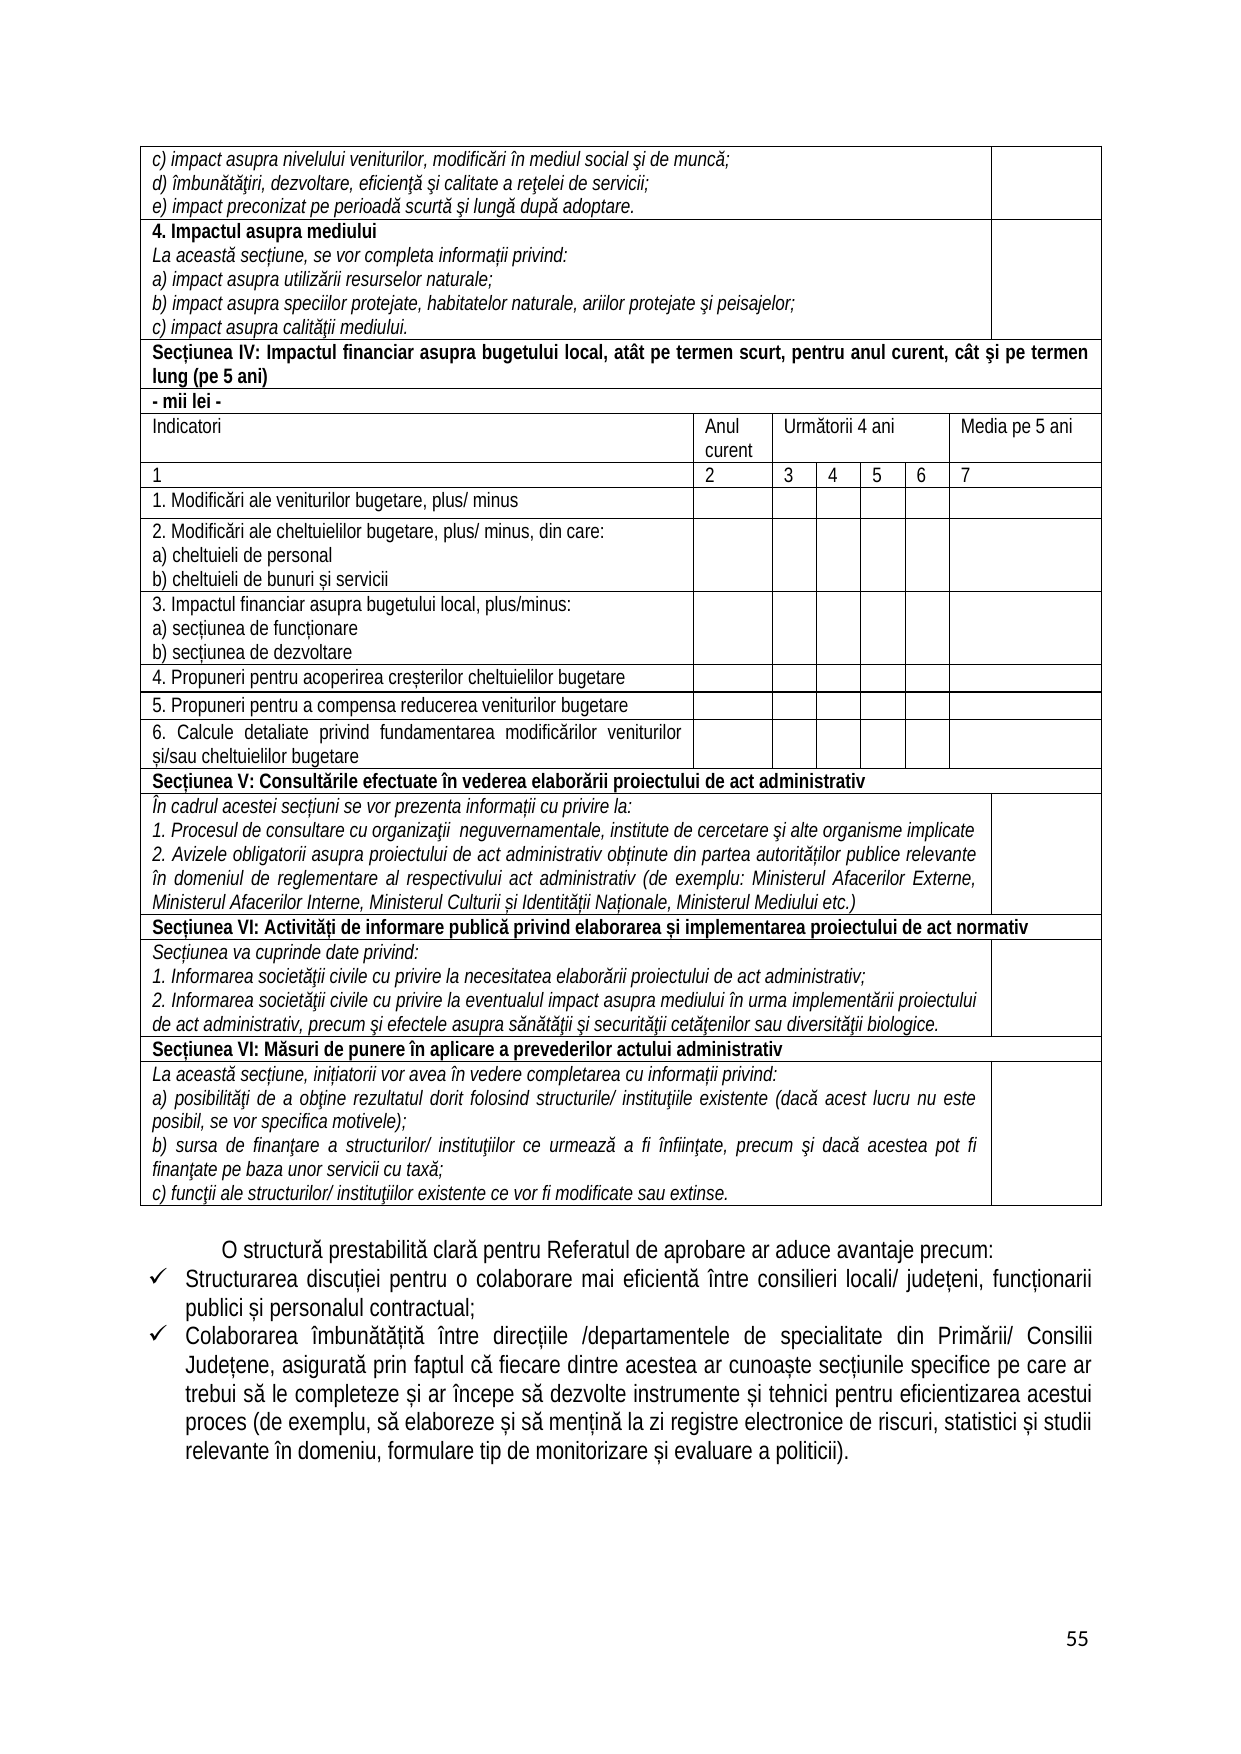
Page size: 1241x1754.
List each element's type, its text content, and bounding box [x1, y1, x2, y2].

table_cell 3. Impactul financiar asupra bugetului local, plus/minus: a) secțiunea de funcționare b) secțiunea de dezvoltare [141, 592, 693, 664]
table_cell Secțiunea V: Consultările efectuate în vederea elaborării proiectului de act administrativ [141, 769, 1101, 793]
list Colaborarea îmbunătățită între direcțiile /departamentele de specialitate din Primării/ Consilii Județene, asigurată prin faptul că fiecare dintre acestea ar cunoaște secțiunile specifice pe care ar trebui să le completeze și ar începe să dezvolte instrumente și tehnici pentru eficientizarea acestui proces (de exemplu, să elaboreze și să mențină la zi registre electronice de riscuri, statistici și studii relevante în domeniu, formulare tip de monitorizare și evaluare a politicii). [148, 1321, 1095, 1464]
table_cell [861, 519, 905, 591]
table_cell 2. Modificări ale cheltuielilor bugetare, plus/ minus, din care: a) cheltuieli de personal b) cheltuieli de bunuri și servicii [141, 519, 693, 591]
table_cell [950, 693, 1101, 719]
table_cell 4. Propuneri pentru acoperirea creșterilor cheltuielilor bugetare [141, 665, 693, 691]
table_cell [694, 488, 772, 518]
table_cell [992, 794, 1101, 914]
table_cell 5 [861, 463, 905, 487]
table_cell 2 [694, 463, 772, 487]
table_cell Anul curent [694, 414, 772, 462]
table_cell [694, 665, 772, 691]
table_cell Secțiunea VI: Măsuri de punere în aplicare a prevederilor actului administrativ [141, 1037, 1101, 1061]
table_cell [861, 693, 905, 719]
table_cell Următorii 4 ani [773, 414, 949, 462]
table_cell [950, 720, 1101, 768]
table_cell [906, 693, 949, 719]
table_cell [861, 488, 905, 518]
table_cell Secțiunea VI: Activități de informare publică privind elaborarea și implementarea proiectului de act normativ [141, 915, 1101, 939]
table_cell [817, 720, 860, 768]
table_cell [817, 488, 860, 518]
text O structură prestabilită clară pentru Referatul de aprobare ar aduce avantaje precum: [148, 1235, 1095, 1264]
table_cell - mii lei - [141, 389, 1101, 413]
table_cell [992, 1062, 1101, 1205]
table_cell [694, 720, 772, 768]
table_cell [694, 592, 772, 664]
table_cell [773, 665, 816, 691]
table_cell [694, 693, 772, 719]
table_cell [694, 519, 772, 591]
table_cell [773, 720, 816, 768]
table_cell Secțiunea va cuprinde date privind: 1. Informarea societăţii civile cu privire la necesitatea elaborării proiectului de act administrativ; 2. Informarea societăţii civile cu privire la eventualul impact asupra mediului în urma implementării proiectului de act administrativ, precum şi efectele asupra sănătăţii şi securităţii cetăţenilor sau diversităţii biologice. [141, 940, 991, 1036]
table_cell [773, 488, 816, 518]
table_cell 3 [773, 463, 816, 487]
table_cell [906, 592, 949, 664]
table_cell [950, 519, 1101, 591]
table_cell [992, 940, 1101, 1036]
table_cell [950, 592, 1101, 664]
table_cell 6. Calcule detaliate privind fundamentarea modificărilor veniturilor și/sau cheltuielilor bugetare [141, 720, 693, 768]
table_cell [817, 592, 860, 664]
table_cell 1. Modificări ale veniturilor bugetare, plus/ minus [141, 488, 693, 518]
table_cell 5. Propuneri pentru a compensa reducerea veniturilor bugetare [141, 693, 693, 719]
table_cell [992, 220, 1101, 339]
table_cell Secțiunea IV: Impactul financiar asupra bugetului local, atât pe termen scurt, pentru anul curent, cât şi pe termen lung (pe 5 ani) [141, 340, 1101, 388]
table_cell 4 [817, 463, 860, 487]
table_cell [861, 592, 905, 664]
table_cell [906, 665, 949, 691]
table_cell [906, 519, 949, 591]
table_cell [773, 519, 816, 591]
table_cell 7 [950, 463, 1101, 487]
table_cell [906, 488, 949, 518]
table_cell [950, 665, 1101, 691]
table_cell 6 [906, 463, 949, 487]
table_cell [950, 488, 1101, 518]
table_cell Indicatori [141, 414, 693, 462]
table_cell 1 [141, 463, 693, 487]
table_cell [817, 665, 860, 691]
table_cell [141, 147, 991, 218]
table_cell [861, 720, 905, 768]
table_cell La această secțiune, inițiatorii vor avea în vedere completarea cu informații privind: a) posibilităţi de a obţine rezultatul dorit folosind structurile/ instituţiile existente (dacă acest lucru nu este posibil, se vor specifica motivele); b) sursa de finanţare a structurilor/ instituţiilor ce urmează a fi înfiinţate, precum şi dacă acestea pot fi finanţate pe baza unor servicii cu taxă; c) funcţii ale structurilor/ instituţiilor existente ce vor fi modificate sau extinse. [141, 1062, 991, 1205]
table_cell [992, 147, 1101, 218]
table_cell [773, 592, 816, 664]
table_cell [906, 720, 949, 768]
table_cell [773, 693, 816, 719]
table_cell [817, 519, 860, 591]
table_cell 4. Impactul asupra mediului La această secțiune, se vor completa informații privind: a) impact asupra utilizării resurselor naturale; b) impact asupra speciilor protejate, habitatelor naturale, ariilor protejate şi peisajelor; c) impact asupra calităţii mediului. [141, 220, 991, 339]
table_cell [861, 665, 905, 691]
list Structurarea discuției pentru o colaborare mai eficientă între consilieri locali/ județeni, funcționarii publici și personalul contractual; [148, 1264, 1095, 1321]
table_cell [817, 693, 860, 719]
table_cell În cadrul acestei secțiuni se vor prezenta informații cu privire la: 1. Procesul de consultare cu organizaţii neguvernamentale, institute de cercetare şi alte organisme implicate 2. Avizele obligatorii asupra proiectului de act administrativ obținute din partea autorităților publice relevante în domeniul de reglementare al respectivului act administrativ (de exemplu: Ministerul Afacerilor Externe, Ministerul Afacerilor Interne, Ministerul Culturii și Identității Naționale, Ministerul Mediului etc.) [141, 794, 991, 914]
table_cell Media pe 5 ani [950, 414, 1101, 462]
